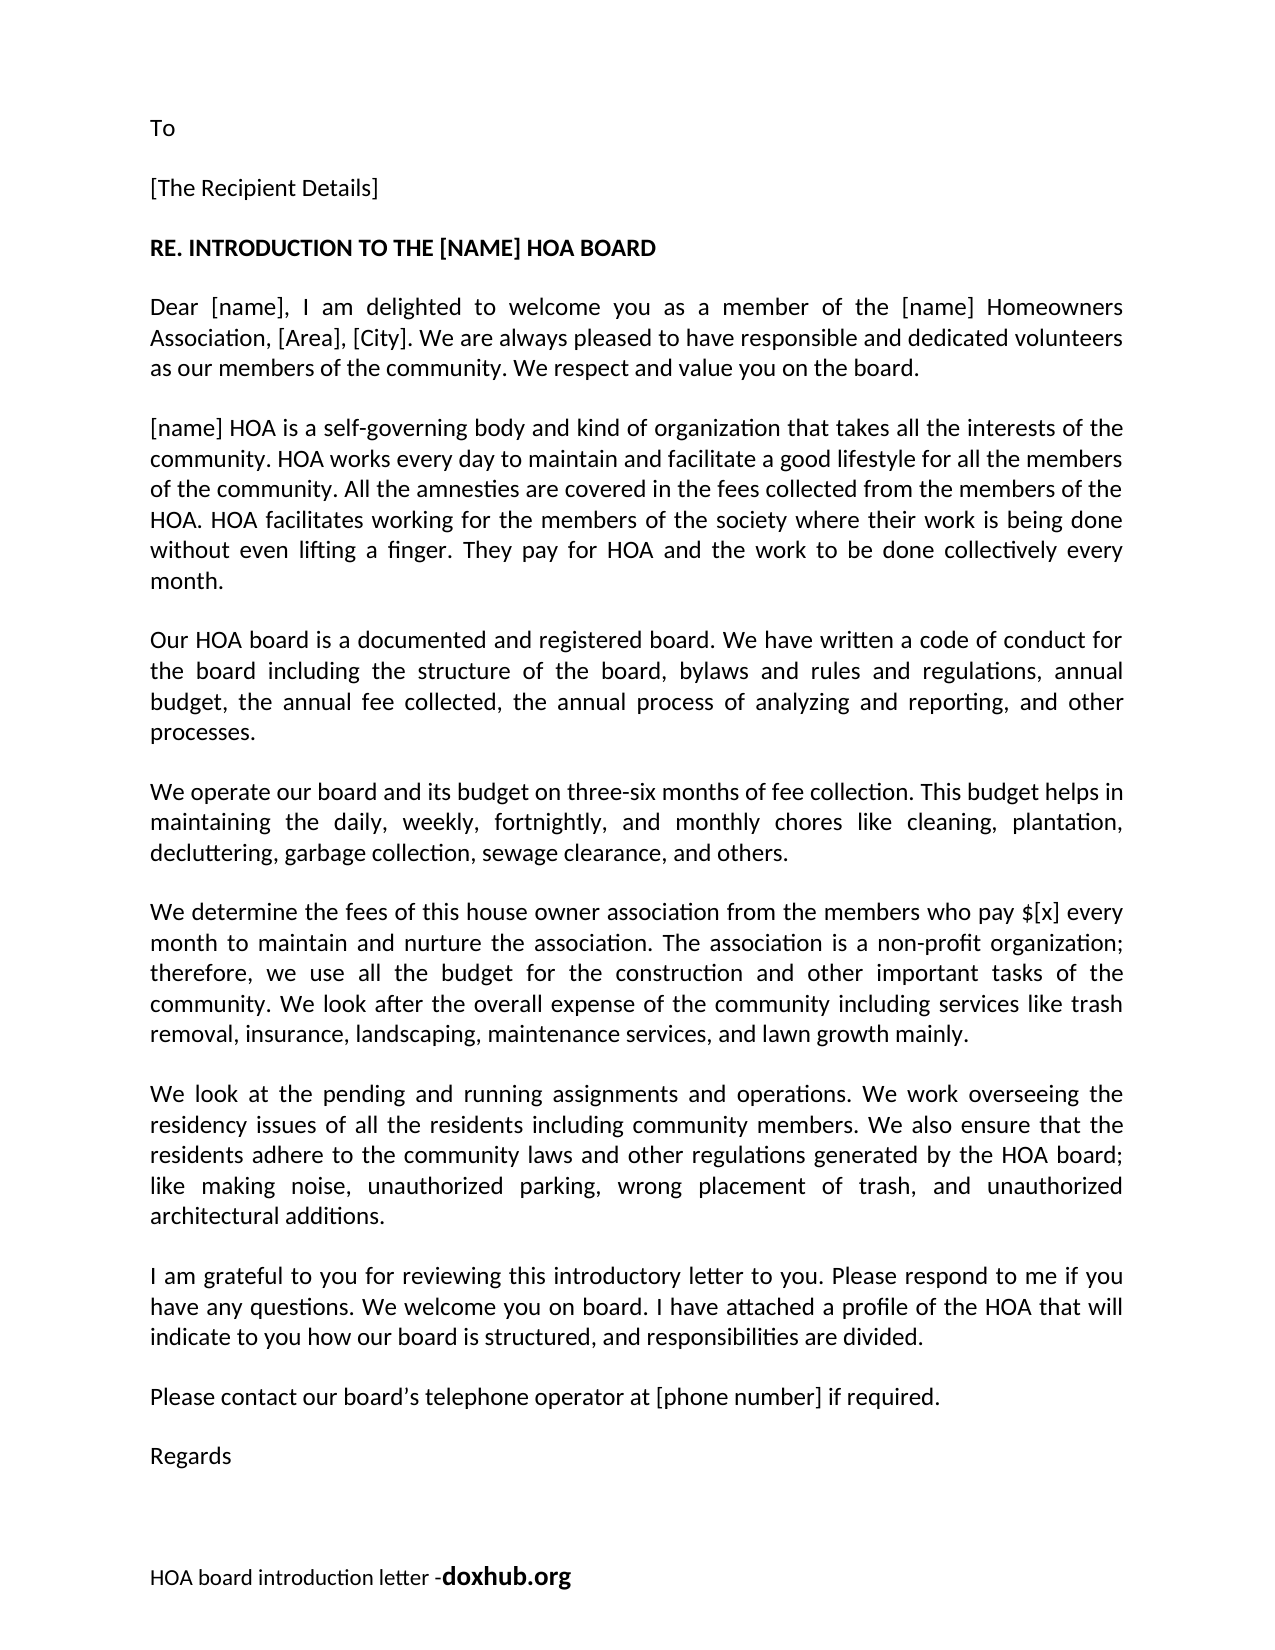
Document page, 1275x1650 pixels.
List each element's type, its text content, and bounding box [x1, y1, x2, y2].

text Regards [150, 1441, 1125, 1471]
text Our HOA board is a documented and registered board. We have written a code of conduct for the board including the structure of the board, bylaws and rules and regulations, annual budget, the annual fee collected, the annual process of analyzing and reporting, and other processes. [150, 624, 1125, 747]
text Please contact our board’s telephone operator at [phone number] if required. [150, 1381, 1125, 1411]
text I am grateful to you for reviewing this introductory letter to you. Please respond to me if you have any questions. We welcome you on board. I have attached a profile of the HOA that will indicate to you how our board is structured, and responsibilities are divided. [150, 1260, 1125, 1352]
text [name] HOA is a self-governing body and kind of organization that takes all the interests of the community. HOA works every day to maintain and facilitate a good lifestyle for all the members of the community. All the amnesties are covered in the fees collected from the members of the HOA. HOA facilitates working for the members of the society where their work is being done without even lifting a finger. They pay for HOA and the work to be done collectively every month. [150, 412, 1125, 595]
text We look at the pending and running assignments and operations. We work overseeing the residency issues of all the residents including community members. We also ensure that the residents adhere to the community laws and other regulations generated by the HOA board; like making noise, unauthorized parking, wrong placement of trash, and unauthorized architectural additions. [150, 1078, 1125, 1231]
text Dear [name], I am delighted to welcome you as a member of the [name] Homeowners Association, [Area], [City]. We are always pleased to have responsible and dedicated volunteers as our members of the community. We respect and value you on the board. [150, 292, 1125, 383]
text We determine the fees of this house owner association from the members who pay $[x] every month to maintain and nurture the association. The association is a non-profit organization; therefore, we use all the budget for the construction and other important tasks of the community. We look after the overall expense of the community including services like trash removal, insurance, landscaping, maintenance services, and lawn growth mainly. [150, 897, 1125, 1049]
text To [150, 112, 1125, 143]
text RE. INTRODUCTION TO THE [NAME] HOA BOARD [150, 232, 1125, 262]
text [The Recipient Details] [150, 172, 1125, 203]
text We operate our board and its budget on three-six months of fee collection. This budget helps in maintaining the daily, weekly, fortnightly, and monthly chores like cleaning, plantation, decluttering, garbage collection, sewage clearance, and others. [150, 776, 1125, 867]
